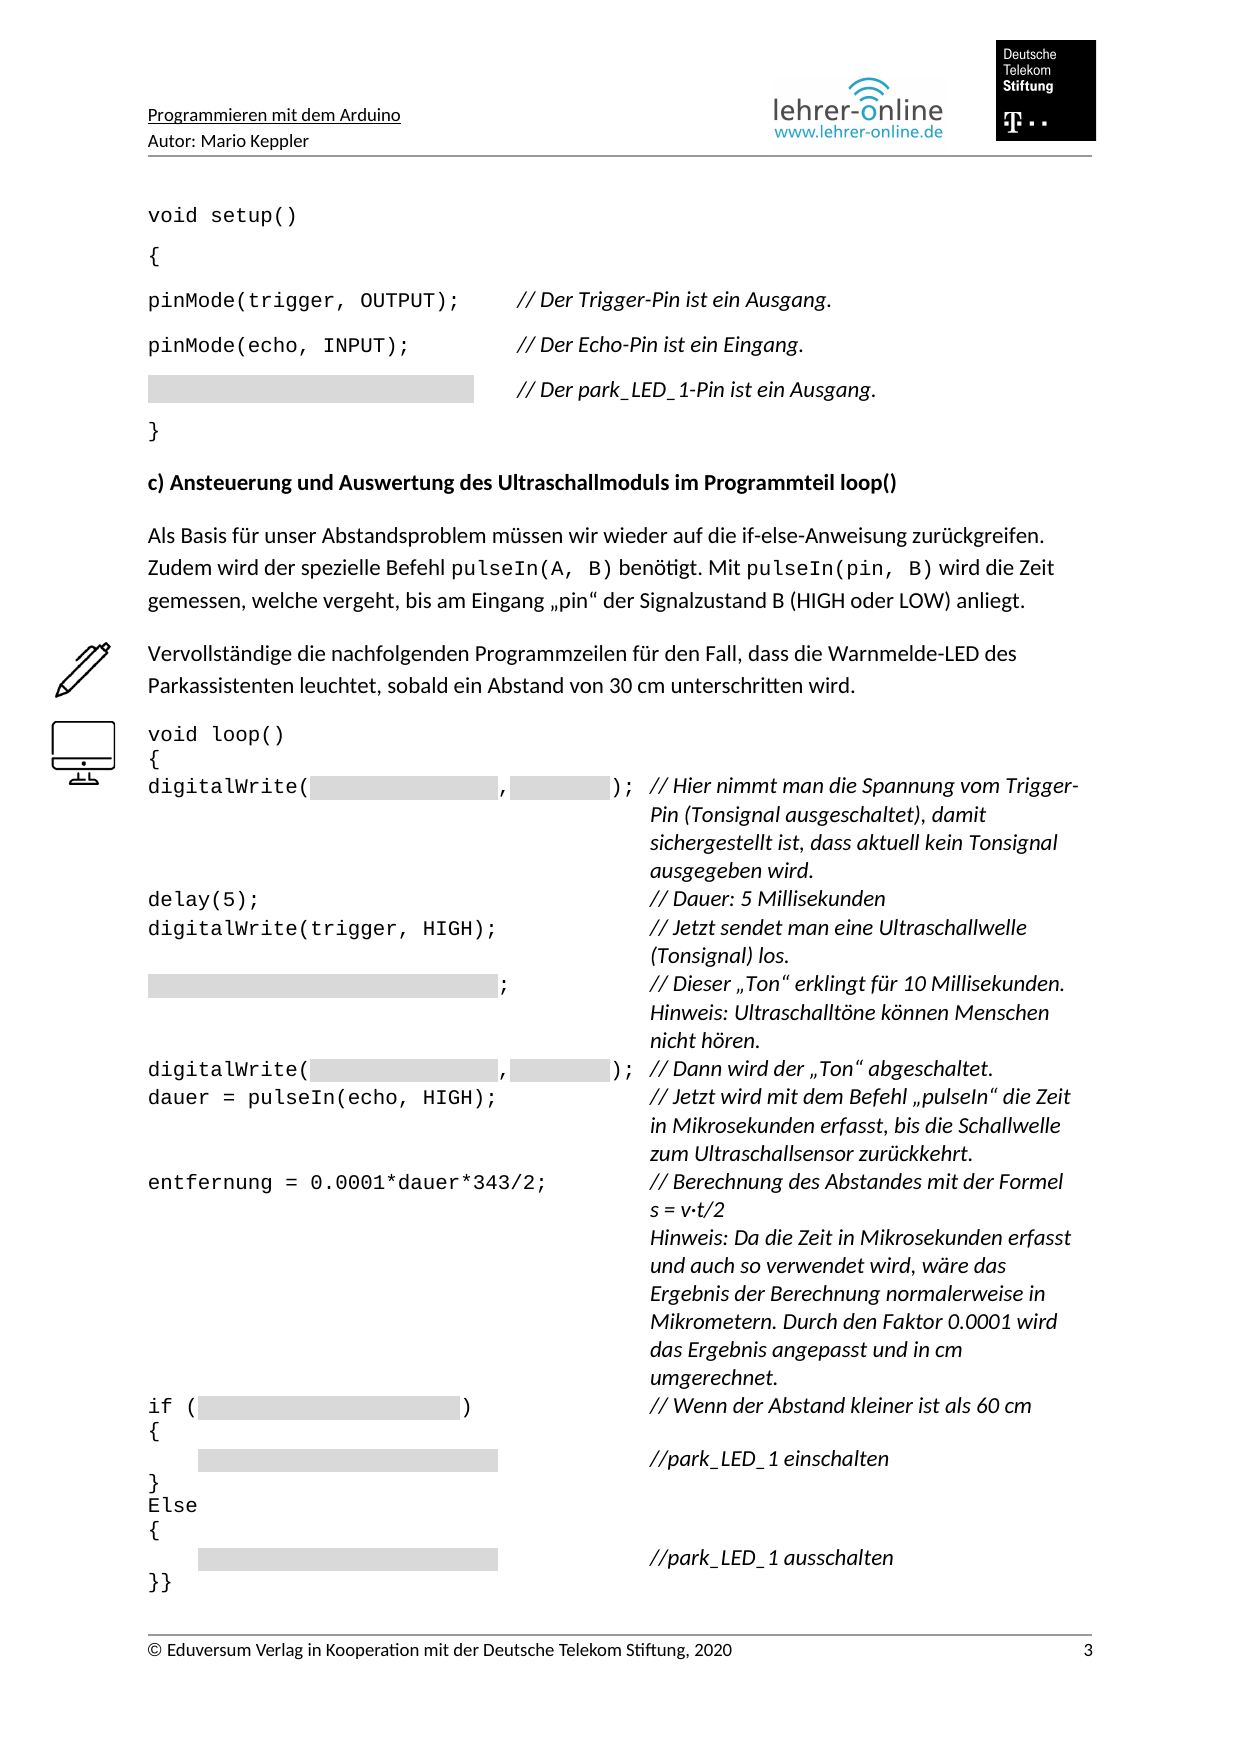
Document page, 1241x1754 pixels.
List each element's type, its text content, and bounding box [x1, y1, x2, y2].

text digitalWrite( , ); // Dann wird der „Ton“ abgeschaltet. [148, 1054, 1092, 1082]
text } [148, 1472, 1092, 1495]
text }} [148, 1571, 1092, 1594]
text pinMode(trigger, OUTPUT); // Der Trigger-Pin ist ein Ausgang. [148, 285, 1092, 313]
text { [148, 1420, 1092, 1444]
text c) Ansteuerung und Auswertung des Ultraschallmoduls im Programmteil loop() [148, 468, 1092, 496]
picture [51, 721, 116, 785]
text void loop() [148, 724, 1092, 748]
text { [148, 245, 1092, 269]
picture [772, 76, 946, 155]
text dauer = pulseIn(echo, HIGH); // Jetzt wird mit dem Befehl „pulseIn“ die Zeit in Mikrosekunden erfasst, bis die Schallwelle zum Ultraschallsensor zurückkehrt. [148, 1082, 1092, 1167]
text Als Basis für unser Abstandsproblem müssen wir wieder auf die if-else-Anweisung zurückgreifen. Zudem wird der spezielle Befehl pulseIn(A, B) benötigt. Mit pulseIn(pin, B) wird die Zeit gemessen, welche vergeht, bis am Eingang „pin“ der Signalzustand B (HIGH oder LOW) anliegt. [148, 521, 1092, 614]
text delay(5); // Dauer: 5 Millisekunden [148, 884, 1092, 913]
text //park_LED_1 ausschalten [148, 1543, 1092, 1571]
text if ( ) // Wenn der Abstand kleiner ist als 60 cm [148, 1392, 1092, 1420]
picture [996, 40, 1097, 141]
text void setup() [148, 205, 1092, 229]
text } [148, 420, 1092, 444]
text // Der park_LED_1-Pin ist ein Ausgang. [474, 375, 1092, 403]
text Else [148, 1495, 1092, 1519]
picture [53, 641, 112, 699]
text pinMode(echo, INPUT); // Der Echo-Pin ist ein Eingang. [148, 330, 1092, 358]
text //park_LED_1 einschalten [148, 1444, 1092, 1472]
text digitalWrite(trigger, HIGH); // Jetzt sendet man eine Ultraschallwelle (Tonsignal) los. [148, 913, 1092, 969]
text ; // Dieser „Ton“ erklingt für 10 Millisekunden. Hinweis: Ultraschalltöne können Menschen nicht hören. [148, 969, 1092, 1054]
text digitalWrite( , ); // Hier nimmt man die Spannung vom Trigger-Pin (Tonsignal ausgeschaltet), damit sichergestellt ist, dass aktuell kein Tonsignal ausgegeben wird. [148, 771, 1092, 884]
text entfernung = 0.0001*dauer*343/2; // Berechnung des Abstandes mit der Formel s = v·t/2 Hinweis: Da die Zeit in Mikrosekunden erfasst und auch so verwendet wird, wäre das Ergebnis der Berechnung normalerweise in Mikrometern. Durch den Faktor 0.0001 wird das Ergebnis angepasst und in cm umgerechnet. [148, 1167, 1092, 1392]
text { [148, 748, 1092, 771]
text { [148, 1519, 1092, 1543]
text Vervollständige die nachfolgenden Programmzeilen für den Fall, dass die Warnmelde-LED des Parkassistenten leuchtet, sobald ein Abstand von 30 cm unterschritten wird. [148, 639, 1092, 699]
